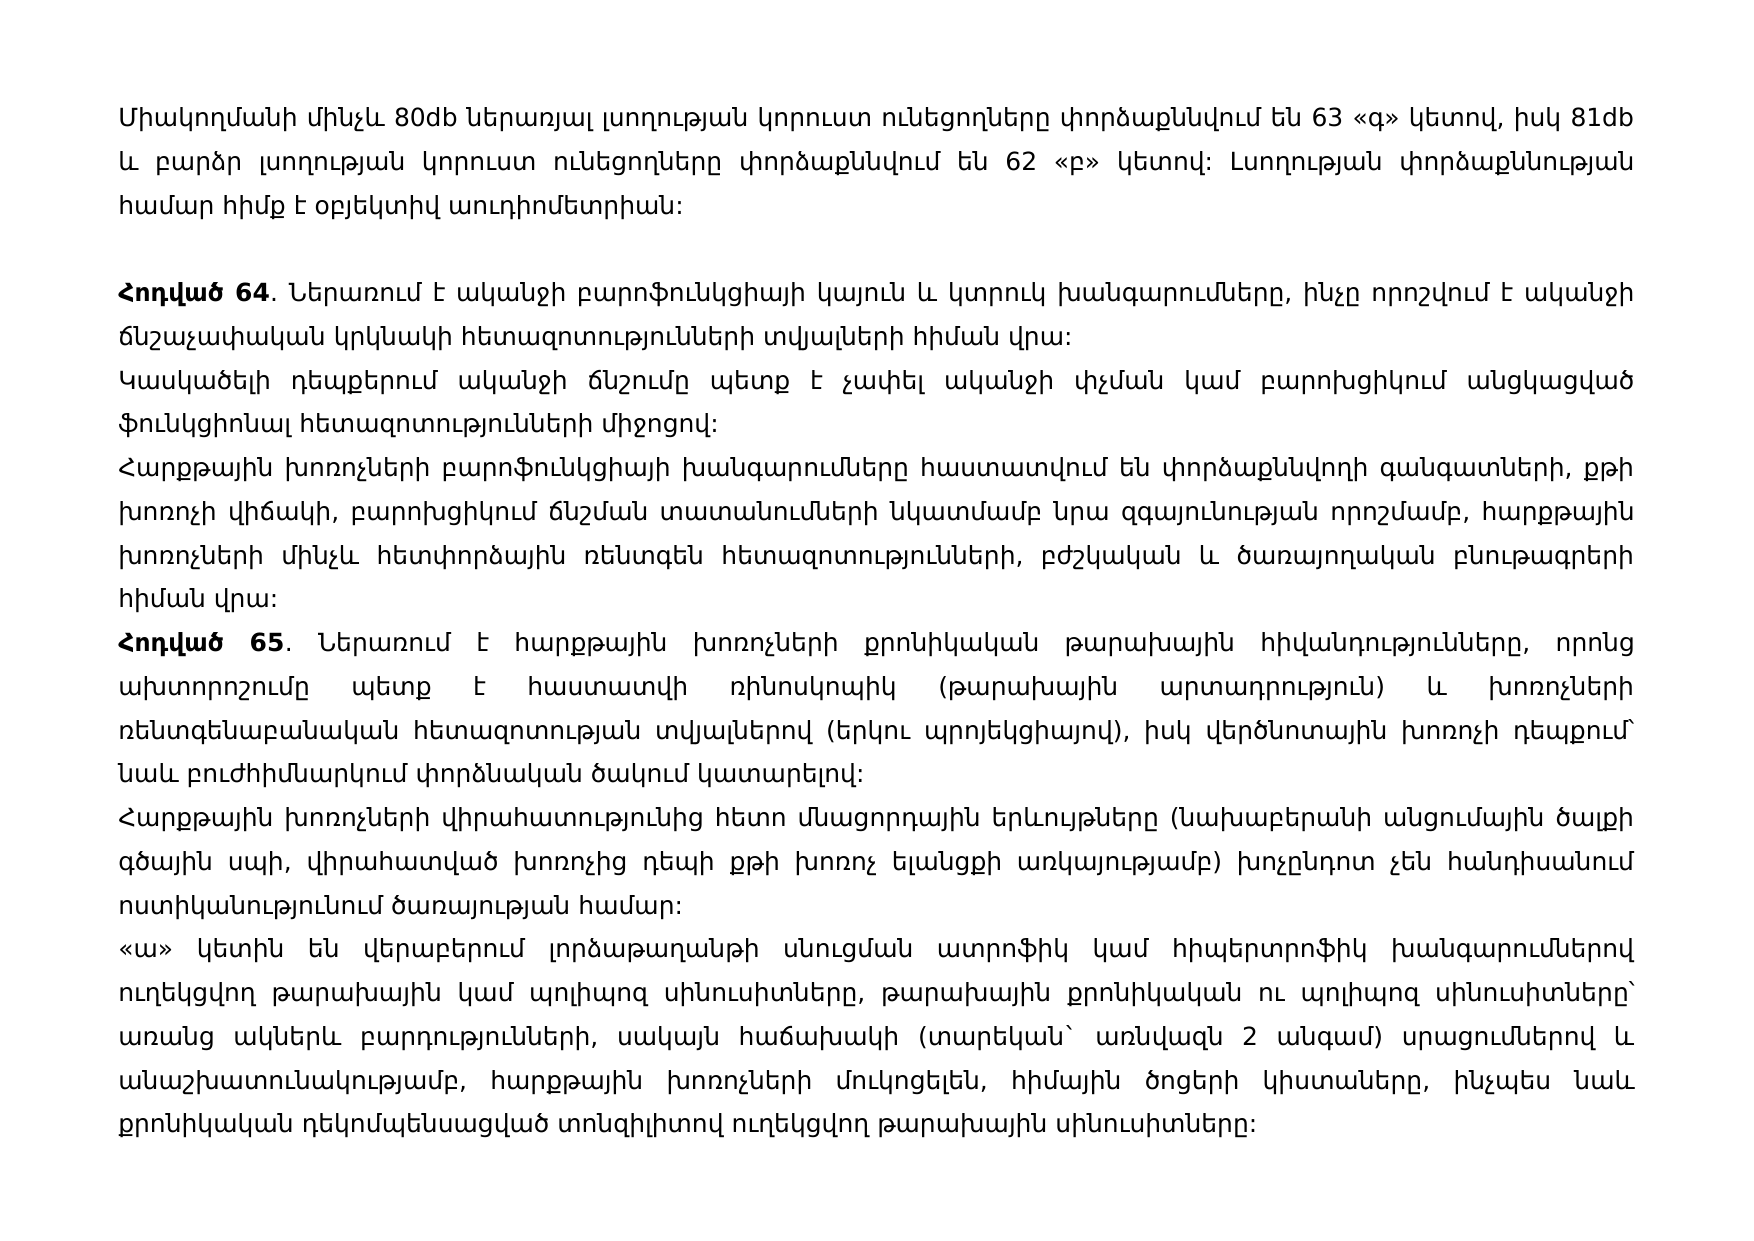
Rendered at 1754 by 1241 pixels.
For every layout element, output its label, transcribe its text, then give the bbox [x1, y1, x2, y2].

text Հոդված 65. Ներառում է հարքթային խոռոչների քրոնիկական թարախային հիվանդությունները, որոնց ախտորոշումը պետք է հաստատվի ռինոսկոպիկ (թարախային արտադրություն) և խոռոչների ռենտգենաբանական հետազոտության տվյալներով (երկու պրոյեկցիայով), իսկ վերծնոտային խոռոչի դեպքում՝ նաև բուժհիմնարկում փորձնական ծակում կատարելով: [118, 628, 1636, 789]
text Հոդված 64. Ներառում է ականջի բարոֆունկցիայի կայուն և կտրուկ խանգարումները, ինչը որոշվում է ականջի ճնշաչափական կրկնակի հետազոտությունների տվյալների հիման վրա: [118, 278, 1636, 351]
text «ա» կետին են վերաբերում լորձաթաղանթի սնուցման ատրոֆիկ կամ հիպերտրոֆիկ խանգարումներով ուղեկցվող թարախային կամ պոլիպոզ սինուսիտները, թարախային քրոնիկական ու պոլիպոզ սինուսիտները՝ առանց ակներև բարդությունների, սակայն հաճախակի (տարեկան` առնվազն 2 անգամ) սրացումներով և անաշխատունակությամբ, հարքթային խոռոչների մուկոցելեն, հիմային ծոցերի կիստաները, ինչպես նաև քրոնիկական դեկոմպենսացված տոնզիլիտով ուղեկցվող թարախային սինուսիտները: [118, 935, 1636, 1139]
text Կասկածելի դեպքերում ականջի ճնշումը պետք է չափել ականջի փչման կամ բարոխցիկում անցկացված ֆունկցիոնալ հետազոտությունների միջոցով: [118, 366, 1636, 439]
text Հարքթային խոռոչների բարոֆունկցիայի խանգարումները հաստատվում են փորձաքննվողի գանգատների, քթի խոռոչի վիճակի, բարոխցիկում ճնշման տատանումների նկատմամբ նրա զգայունության որոշմամբ, հարքթային խոռոչների մինչև հետփորձային ռենտգեն հետազոտությունների, բժշկական և ծառայողական բնութագրերի հիման վրա: [118, 453, 1636, 614]
text Հարքթային խոռոչների վիրահատությունից հետո մնացորդային երևույթները (նախաբերանի անցումային ծալքի գծային սպի, վիրահատված խոռոչից դեպի քթի խոռոչ ելանցքի առկայությամբ) խոչընդոտ չեն հանդիսանում ոստիկանությունում ծառայության համար: [118, 803, 1636, 920]
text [118, 103, 1636, 220]
